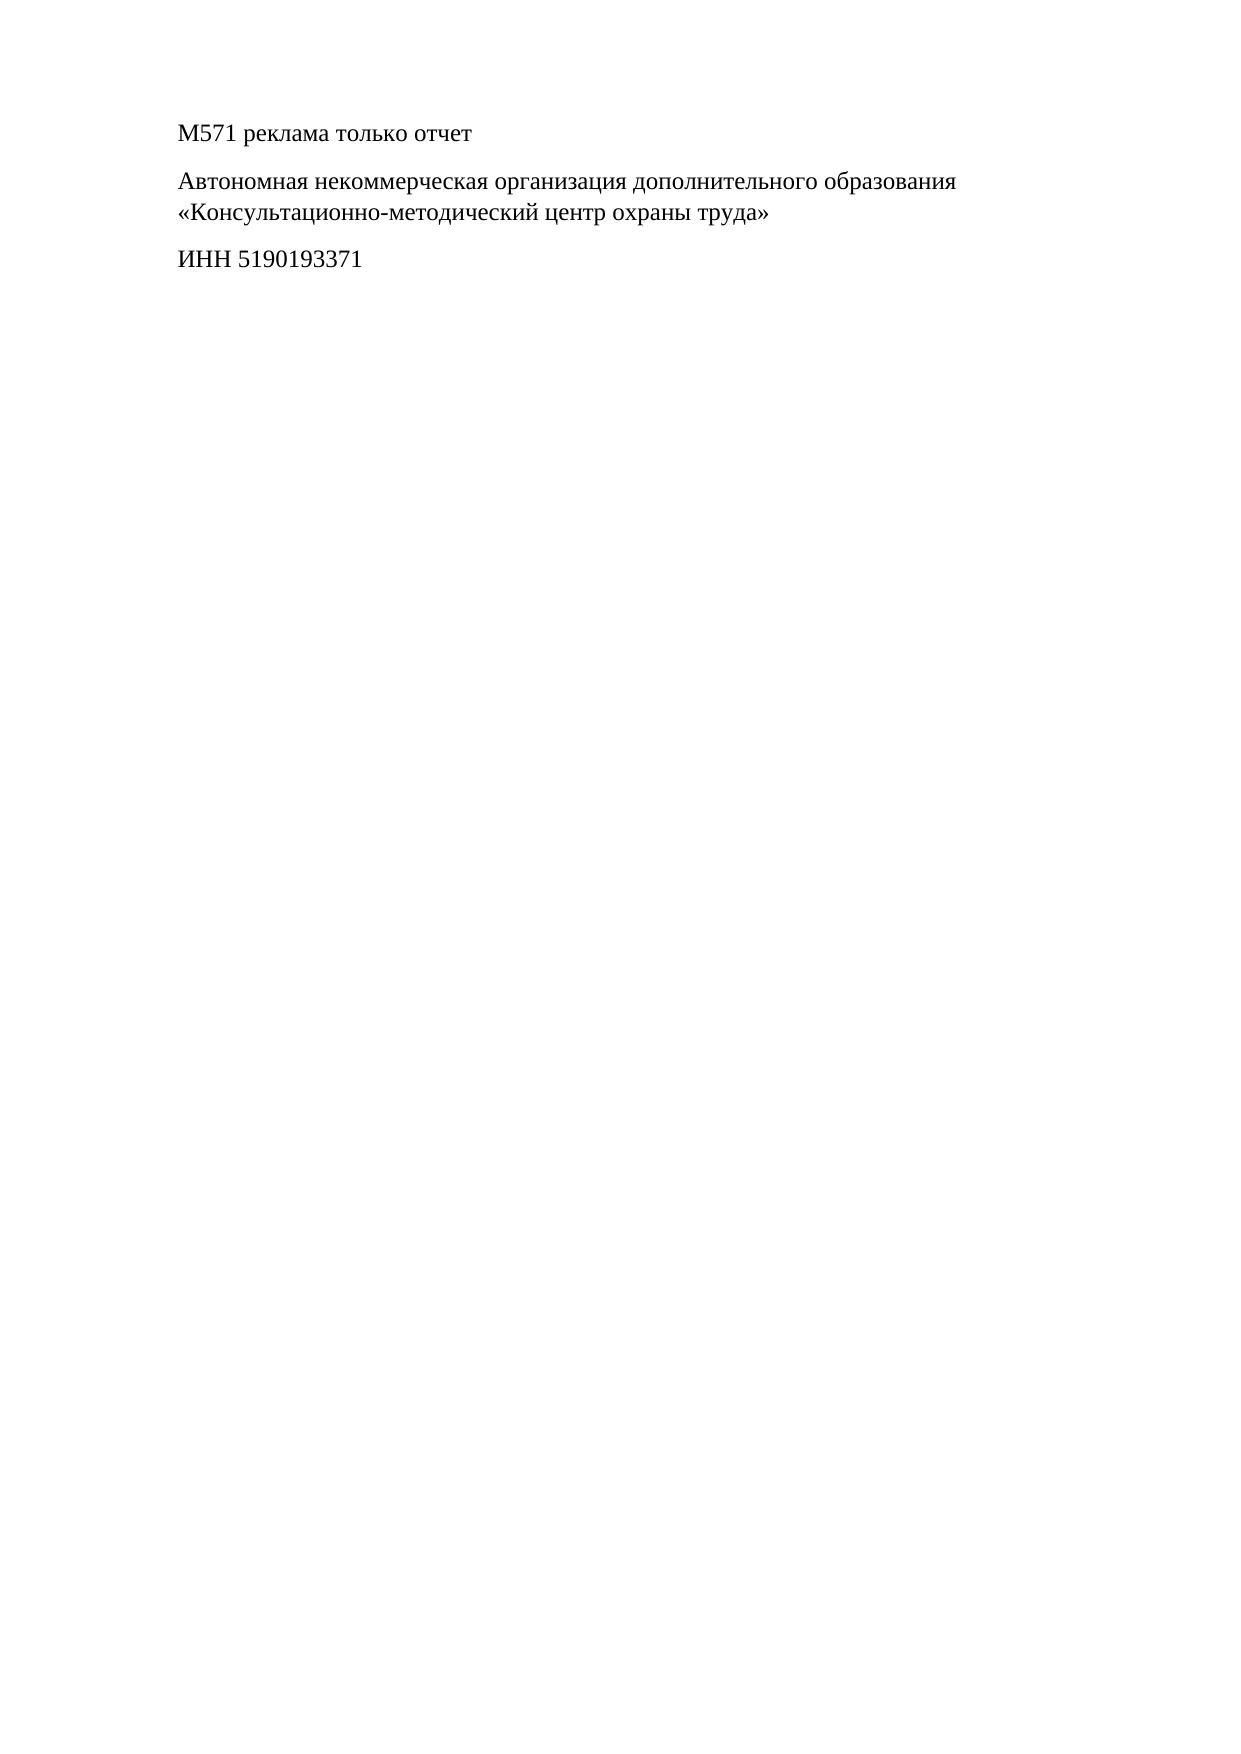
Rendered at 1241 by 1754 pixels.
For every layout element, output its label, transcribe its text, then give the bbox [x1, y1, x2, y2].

text Автономная некоммерческая организация дополнительного образования «Консультационно-методический центр охраны труда» [177, 166, 1152, 226]
text ИНН 5190193371 [177, 244, 1152, 273]
text М571 реклама только отчет [177, 118, 1152, 147]
